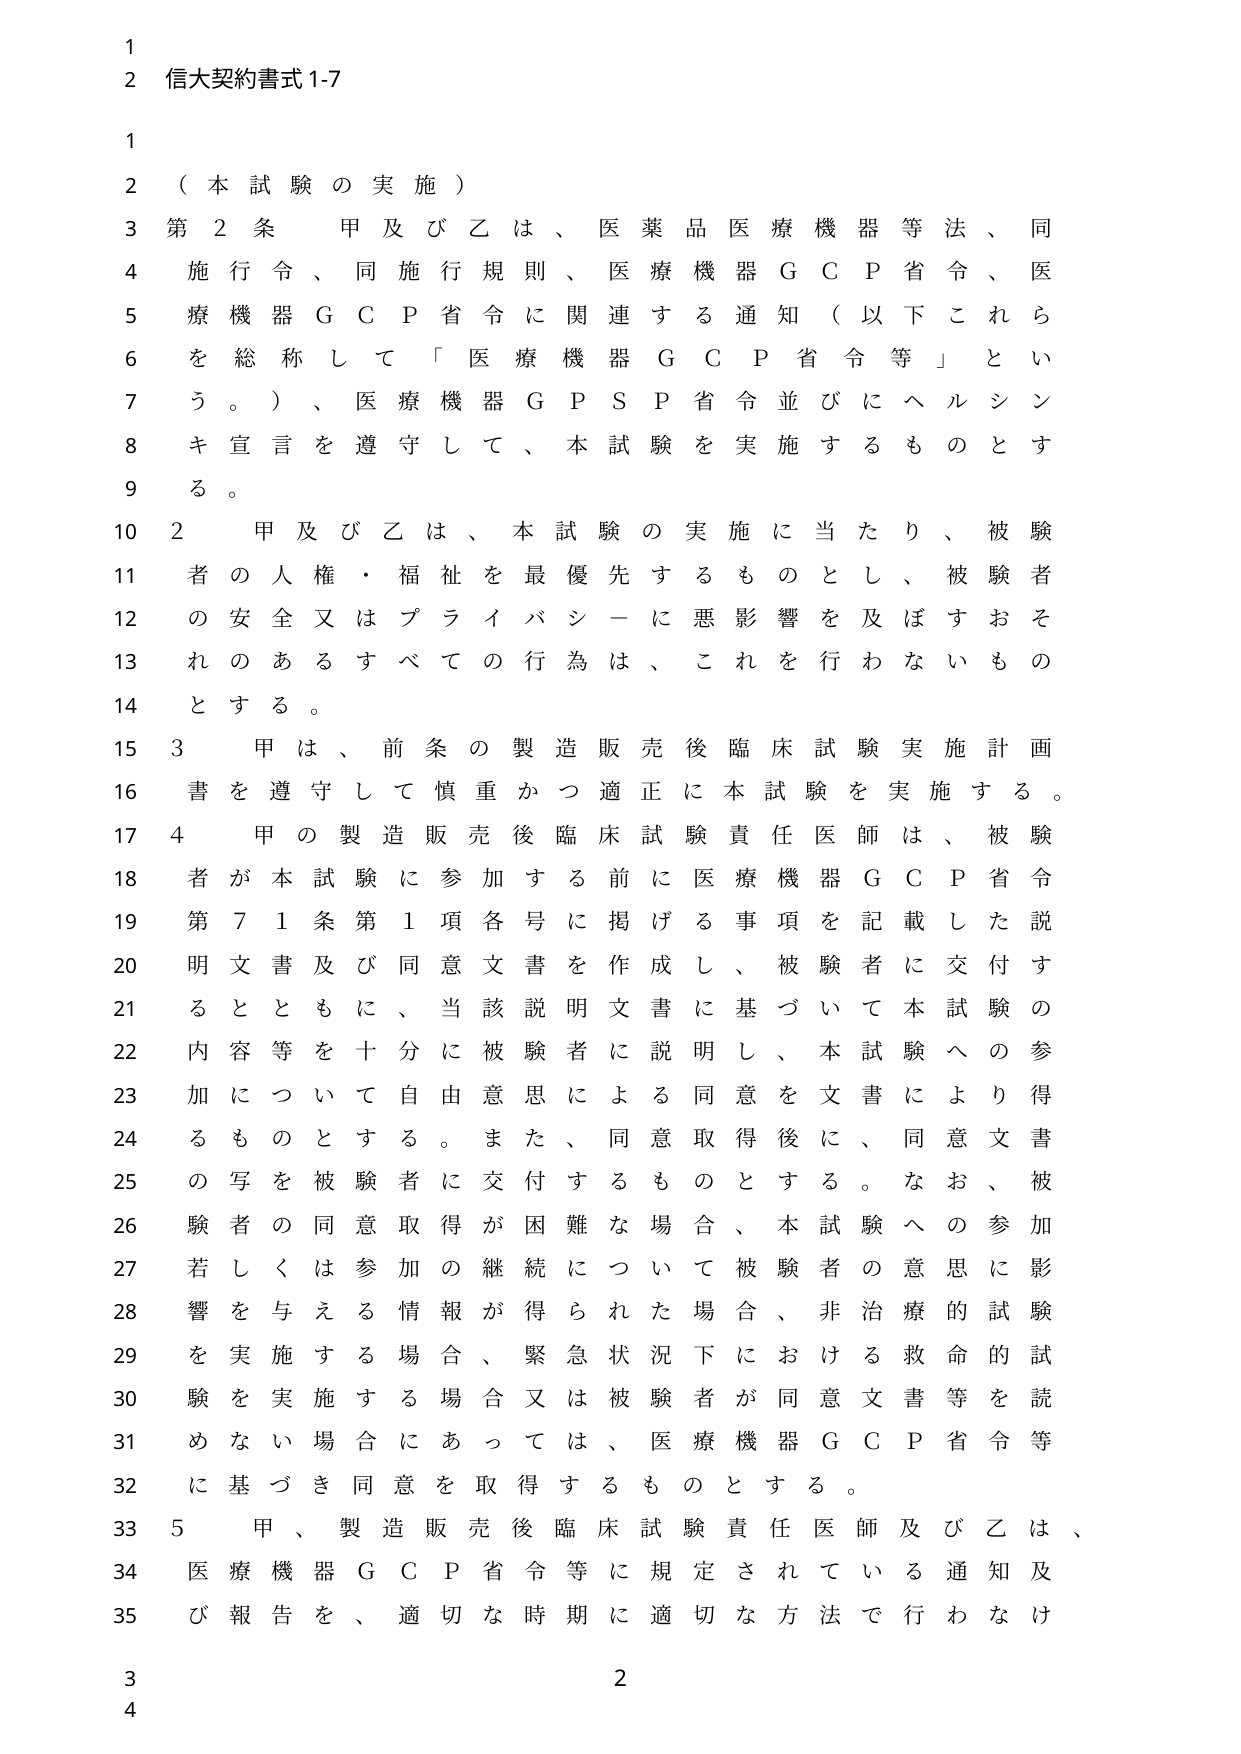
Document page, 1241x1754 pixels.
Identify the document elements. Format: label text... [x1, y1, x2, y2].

text （本試験の実施） [166, 162, 1074, 205]
text ２ 甲及び乙は、本試験の実施に当たり、被験者の人権・福祉を最優先するものとし、被験者の安全又はプライバシ－に悪影響を及ぼすおそれのあるすべての行為は、これを行わないものとする。 [166, 509, 1073, 725]
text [166, 1505, 1073, 1635]
text ３ 甲は、前条の製造販売後臨床試験実施計画書を遵守して慎重かつ適正に本試験を実施する。 [166, 725, 1073, 812]
text ４ 甲の製造販売後臨床試験責任医師は、被験者が本試験に参加する前に医療機器ＧＣＰ省令第７１条第１項各号に掲げる事項を記載した説明文書及び同意文書を作成し、被験者に交付するとともに、当該説明文書に基づいて本試験の内容等を十分に被験者に説明し、本試験への参加について自由意思による同意を文書により得るものとする。また、同意取得後に、同意文書の写を被験者に交付するものとする。なお、被験者の同意取得が困難な場合、本試験への参加若しくは参加の継続について被験者の意思に影響を与える情報が得られた場合、非治療的試験を実施する場合、緊急状況下における救命的試験を実施する場合又は被験者が同意文書等を読めない場合にあっては、医療機器ＧＣＰ省令等に基づき同意を取得するものとする。 [166, 812, 1073, 1505]
text 第２条 甲及び乙は、医薬品医療機器等法、同施行令、同施行規則、医療機器ＧＣＰ省令、医療機器ＧＣＰ省令に関連する通知（以下これらを総称して「医療機器ＧＣＰ省令等」という。）、医療機器ＧＰＳＰ省令並びにヘルシンキ宣言を遵守して、本試験を実施するものとする。 [166, 205, 1073, 509]
